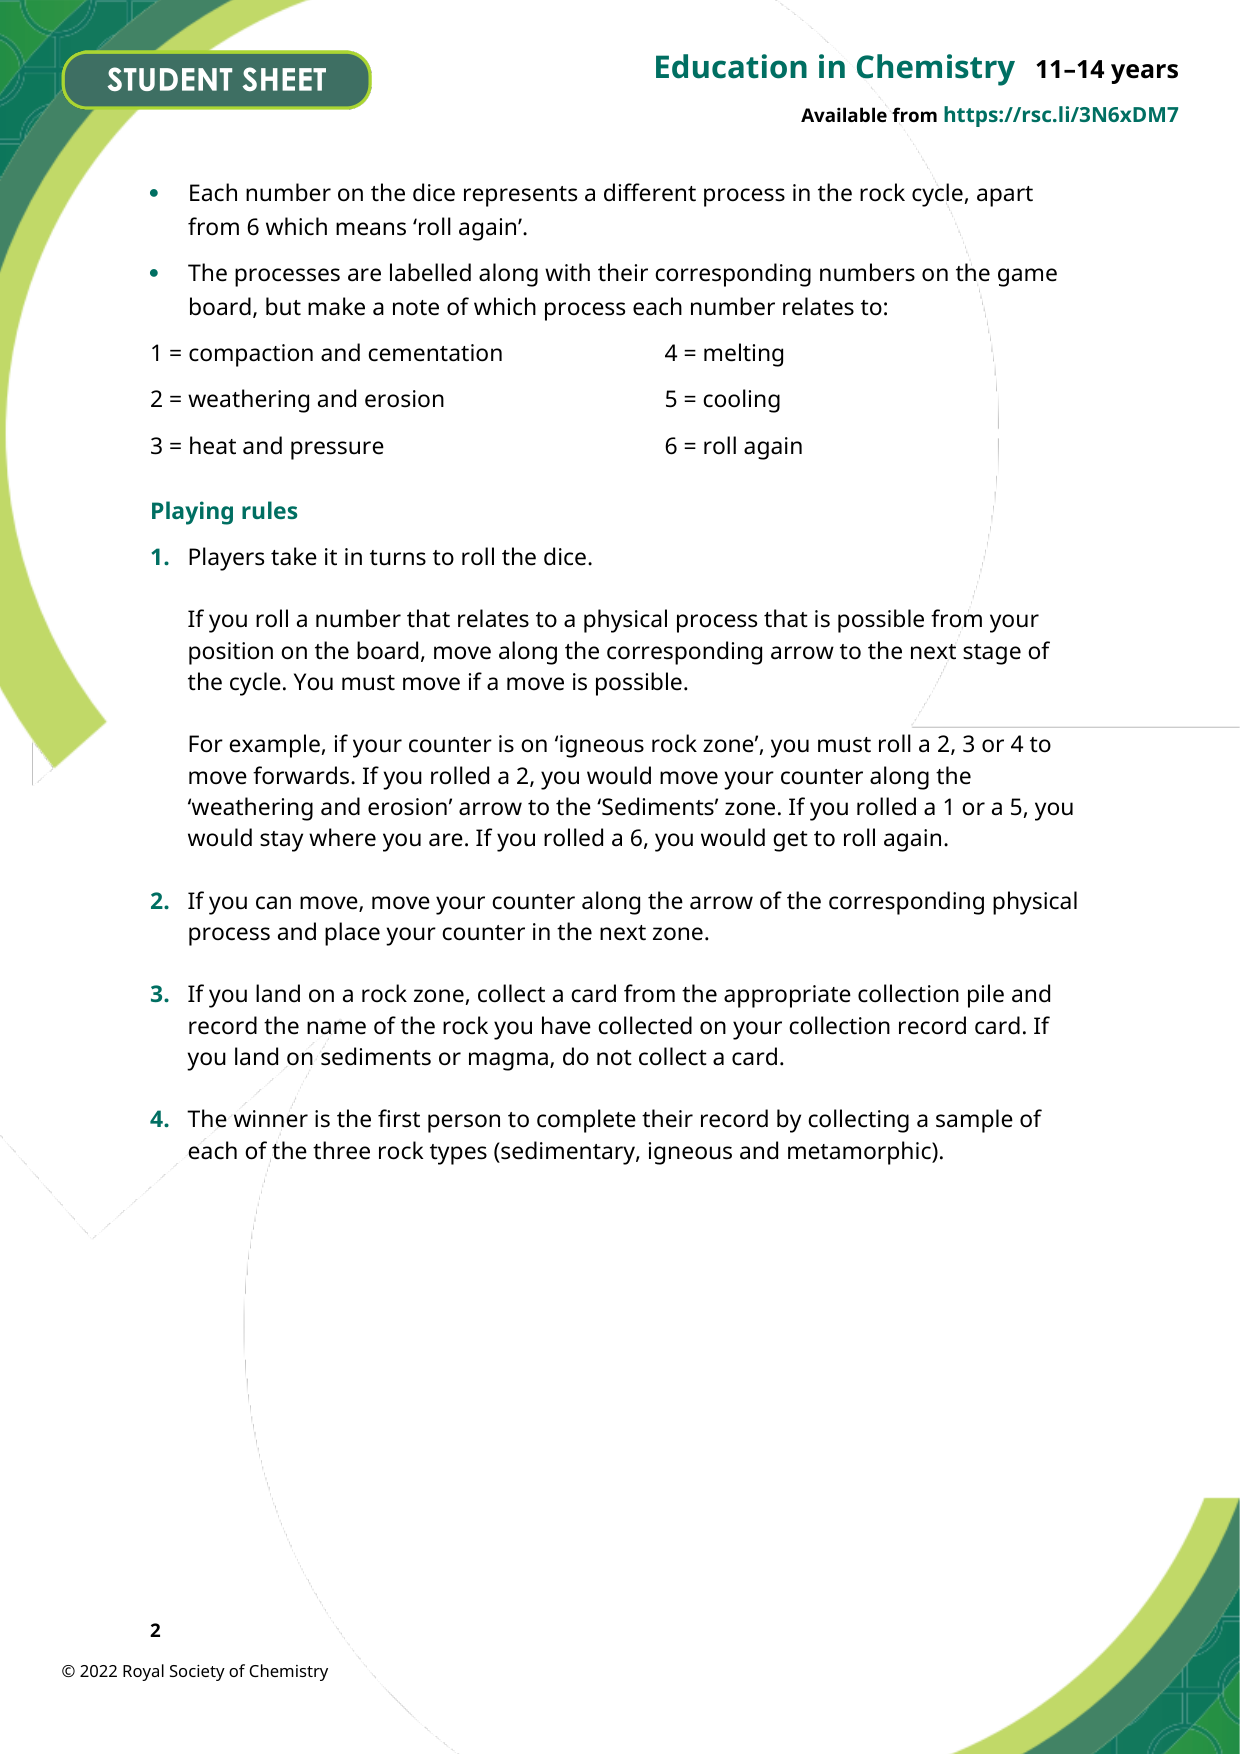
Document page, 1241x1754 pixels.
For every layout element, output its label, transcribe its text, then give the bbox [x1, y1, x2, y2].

text 2 = weathering and erosion [150, 383, 576, 415]
list Players take it in turns to roll the dice. [150, 541, 1090, 572]
picture [61, 50, 372, 110]
text 4 = melting [664, 337, 1090, 368]
list If you can move, move your counter along the arrow of the corresponding physical process and place your counter in the next zone. [150, 885, 1090, 978]
text 5 = cooling [664, 383, 1090, 415]
list The processes are labelled along with their corresponding numbers on the game board, but make a note of which process each number relates to: [150, 257, 1090, 322]
list For example, if your counter is on ‘igneous rock zone’, you must roll a 2, 3 or 4 to move forwards. If you rolled a 2, you would move your counter along the ‘weathering and erosion’ arrow to the ‘Sediments’ zone. If you rolled a 1 or a 5, you would stay where you are. If you rolled a 6, you would get to roll again. [187, 728, 1090, 885]
text 3 = heat and pressure [150, 430, 576, 461]
list Each number on the dice represents a different process in the rock cycle, apart from 6 which means ‘roll again’. [150, 177, 1090, 242]
list If you land on a rock zone, collect a card from the appropriate collection pile and record the name of the rock you have collected on your collection record card. If you land on sediments or magma, do not collect a card. [150, 978, 1090, 1103]
text 1 = compaction and cementation [150, 337, 576, 368]
list The winner is the first person to complete their record by collecting a sample of each of the three rock types (sedimentary, igneous and metamorphic). [150, 1103, 1090, 1166]
text 6 = roll again [664, 430, 1090, 461]
list If you roll a number that relates to a physical process that is possible from your position on the board, move along the corresponding arrow to the next stage of the cycle. You must move if a move is possible. [187, 572, 1090, 728]
text Playing rules [150, 495, 1090, 526]
